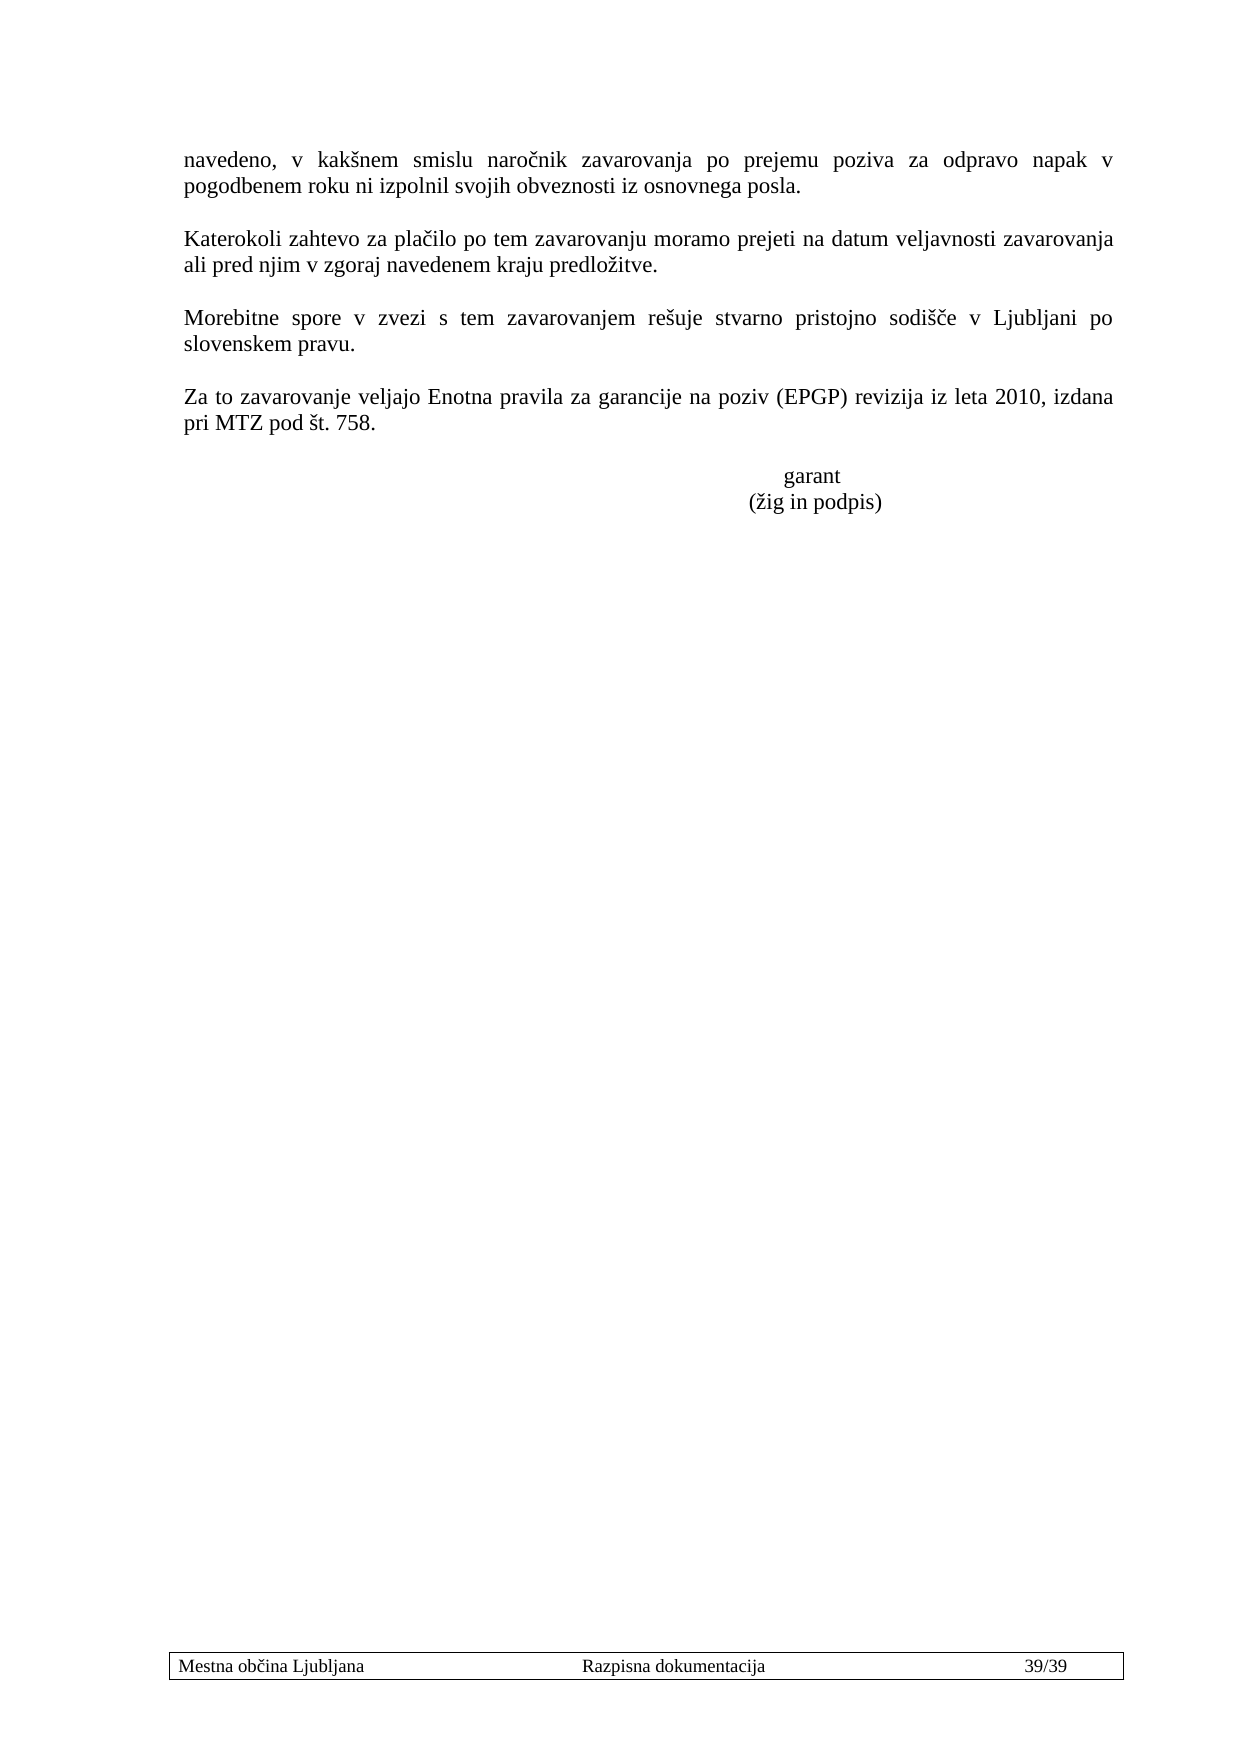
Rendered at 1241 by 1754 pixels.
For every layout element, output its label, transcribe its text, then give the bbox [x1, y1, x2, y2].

text garant (žig in podpis) [184, 462, 1115, 515]
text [184, 146, 1115, 198]
text Za to zavarovanje veljajo Enotna pravila za garancije na poziv (EPGP) revizija iz leta 2010, izdana pri MTZ pod št. 758. [184, 383, 1115, 436]
text Katerokoli zahtevo za plačilo po tem zavarovanju moramo prejeti na datum veljavnosti zavarovanja ali pred njim v zgoraj navedenem kraju predložitve. [184, 225, 1115, 278]
text Morebitne spore v zvezi s tem zavarovanjem rešuje stvarno pristojno sodišče v Ljubljani po slovenskem pravu. [184, 304, 1115, 357]
